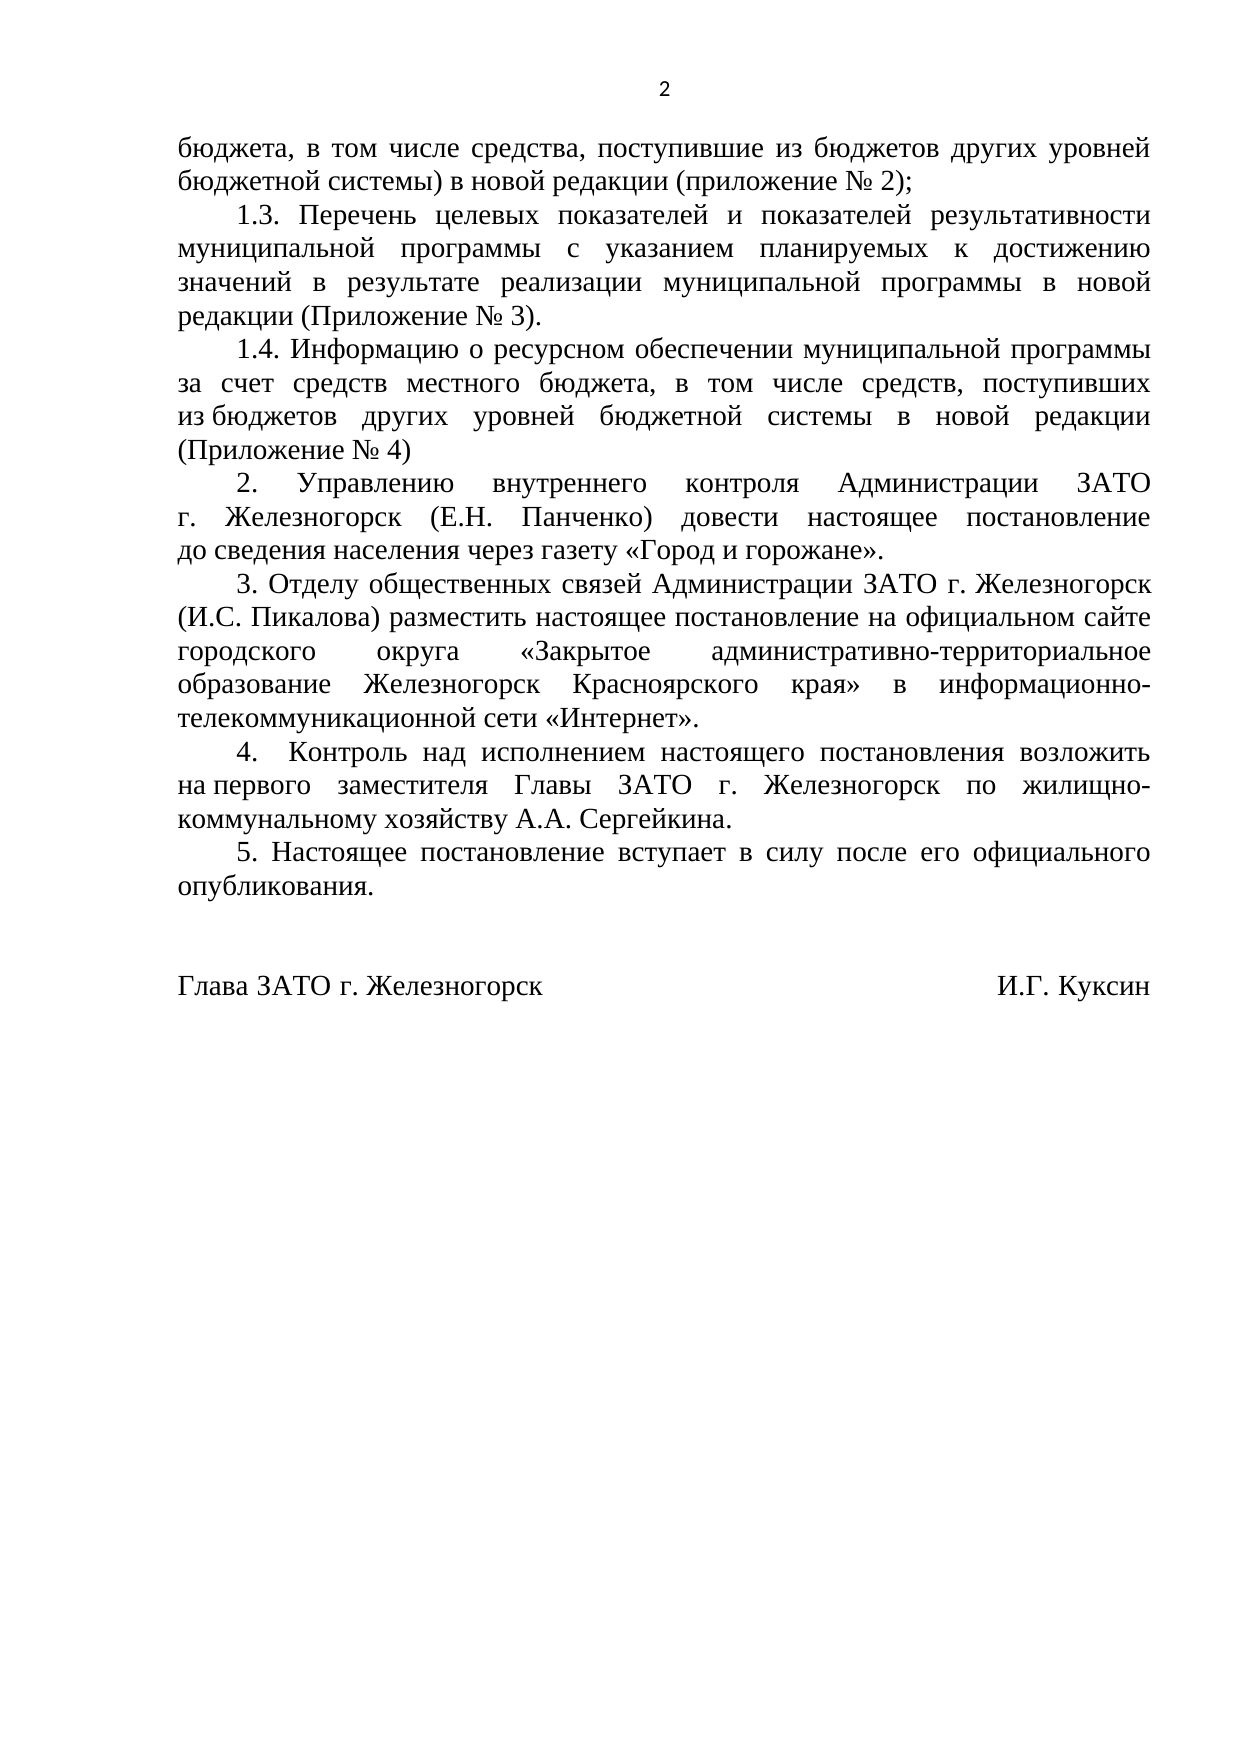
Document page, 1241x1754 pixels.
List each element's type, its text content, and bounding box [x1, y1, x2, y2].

text Глава ЗАТО г. Железногорск И.Г. Куксин [177, 968, 1152, 1036]
text 4. Контроль над исполнением настоящего постановления возложить на первого заместителя Главы ЗАТО г. Железногорск по жилищно-коммунальному хозяйству А.А. Сергейкина. [177, 734, 1152, 834]
text 1.3. Перечень целевых показателей и показателей результативности муниципальной программы с указанием планируемых к достижению значений в результате реализации муниципальной программы в новой редакции (Приложение № 3). [177, 197, 1152, 331]
text 5. Настоящее постановление вступает в силу после его официального опубликования. [177, 834, 1152, 901]
text 3. Отделу общественных связей Администрации ЗАТО г. Железногорск (И.С. Пикалова) разместить настоящее постановление на официальном сайте городского округа «Закрытое административно-территориальное образование Железногорск Красноярского края» в информационно-телекоммуникационной сети «Интернет». [177, 566, 1152, 734]
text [177, 130, 1152, 197]
text 1.4. Информацию о ресурсном обеспечении муниципальной программы за счет средств местного бюджета, в том числе средств, поступивших из бюджетов других уровней бюджетной системы в новой редакции (Приложение № 4) [177, 331, 1152, 465]
list 2. Управлению внутреннего контроля Администрации ЗАТО г. Железногорск (Е.Н. Панченко) довести настоящее постановление до сведения населения через газету «Город и горожане». [177, 465, 1152, 566]
